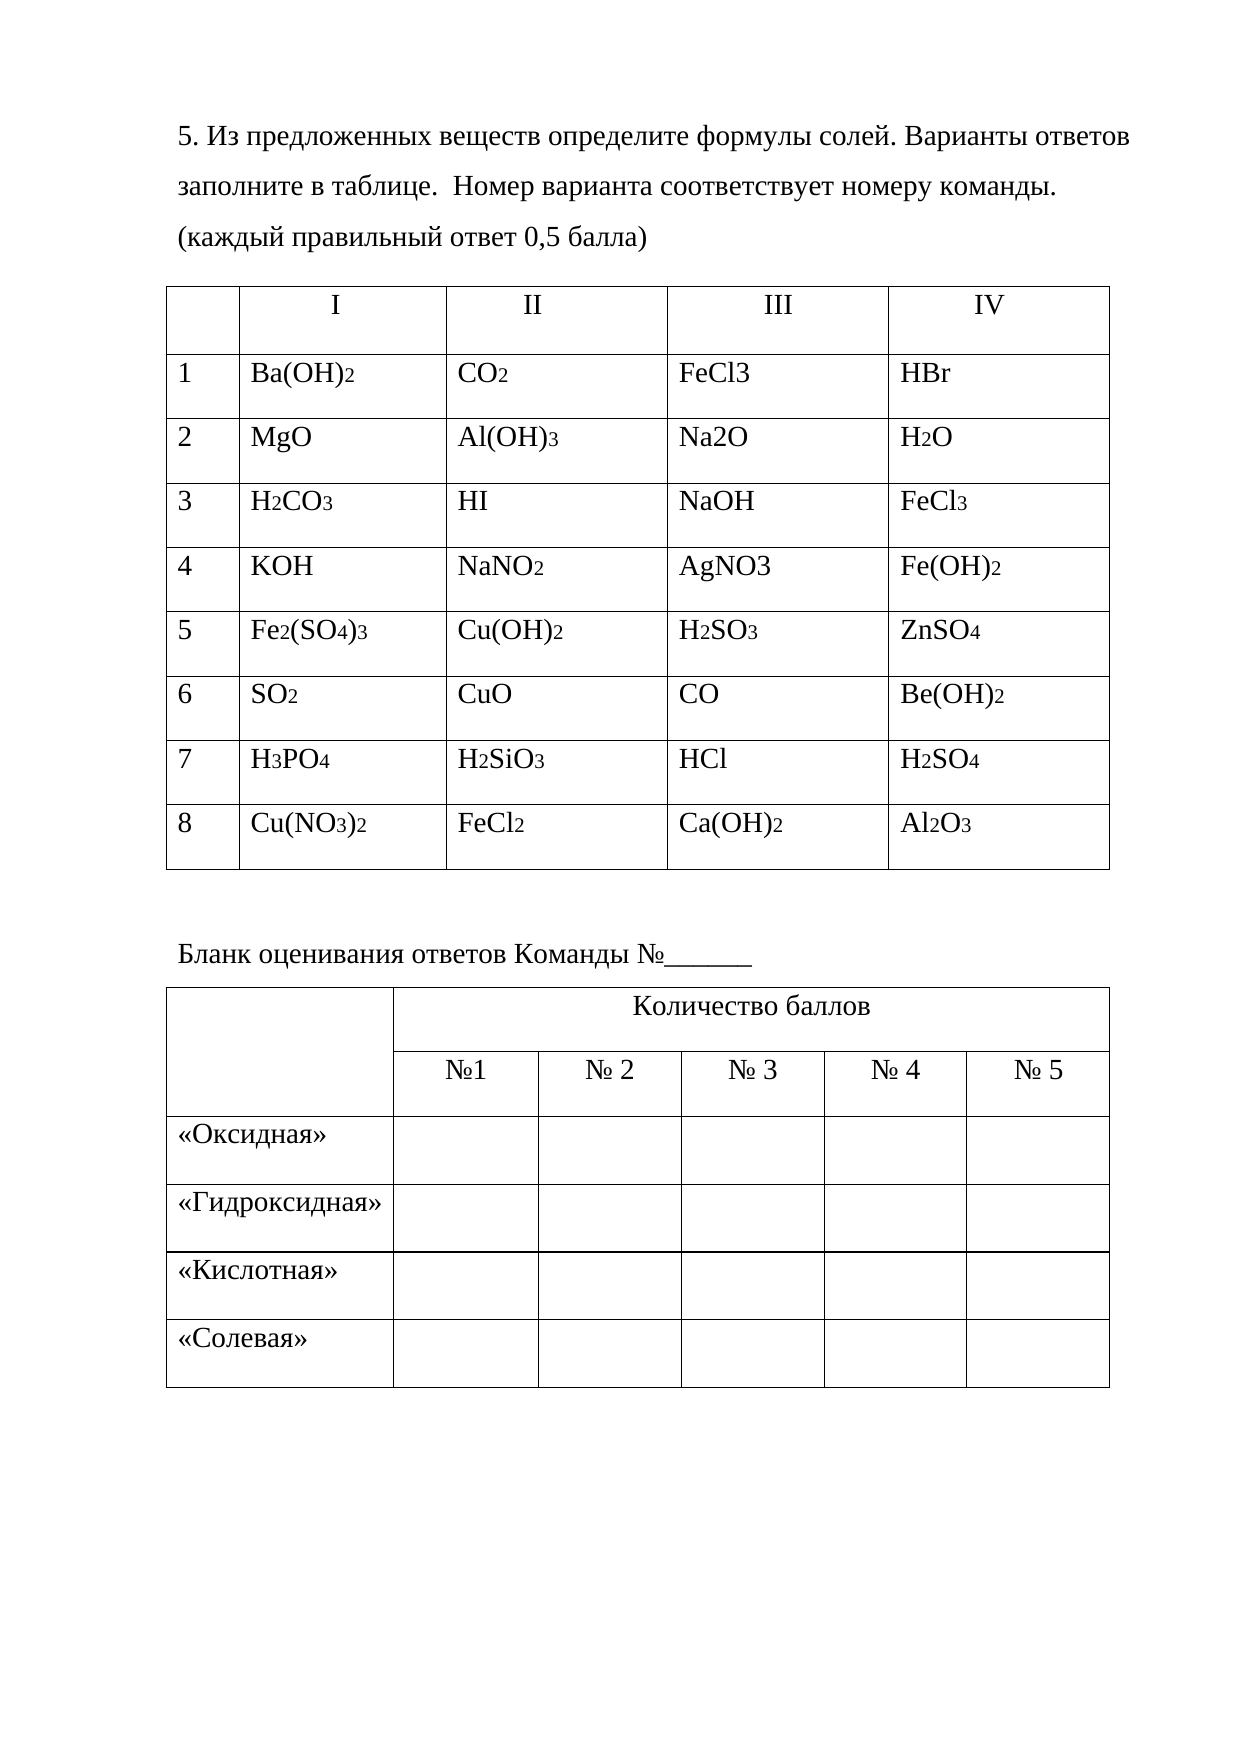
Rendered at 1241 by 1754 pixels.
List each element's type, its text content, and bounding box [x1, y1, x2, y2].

table_cell № 3 [682, 1052, 824, 1116]
table_cell [825, 1185, 966, 1251]
table_cell «Оксидная» [167, 1117, 393, 1183]
table_cell Ba(OH)2 [240, 355, 446, 418]
table_cell KOH [240, 548, 446, 611]
table_cell H2O [889, 419, 1109, 482]
table_cell Cu(OH)2 [447, 612, 667, 676]
table_cell 2 [167, 419, 239, 482]
table_cell 8 [167, 805, 239, 869]
table_cell CO2 [447, 355, 667, 418]
table_cell Al(OH)3 [447, 419, 667, 482]
table_cell H3PO4 [240, 741, 446, 804]
table_cell MgO [240, 419, 446, 482]
table_cell Fe(OH)2 [889, 548, 1109, 611]
table_cell 6 [167, 677, 239, 740]
table_cell [394, 1253, 538, 1319]
table_cell HI [447, 484, 667, 547]
table_cell [825, 1320, 966, 1387]
table_cell [394, 1320, 538, 1387]
table_cell 1 [167, 355, 239, 418]
table_cell NaOH [668, 484, 888, 547]
table_cell [825, 1117, 966, 1183]
table_cell Ca(OH)2 [668, 805, 888, 869]
table_cell «Гидроксидная» [167, 1185, 393, 1251]
text Бланк оценивания ответов Команды №______ [177, 937, 1152, 970]
table_cell № 5 [967, 1052, 1109, 1116]
table_cell 5 [167, 612, 239, 676]
table_cell HBr [889, 355, 1109, 418]
table_cell [967, 1185, 1109, 1251]
table_header Количество баллов [394, 988, 1109, 1051]
table_cell [539, 1320, 681, 1387]
table_header II [447, 287, 667, 354]
table_header [167, 287, 239, 354]
table_cell «Кислотная» [167, 1253, 393, 1319]
table_cell HCl [668, 741, 888, 804]
table_header III [668, 287, 888, 354]
table_cell [682, 1185, 824, 1251]
table_cell №1 [394, 1052, 538, 1116]
table_cell Cu(NO3)2 [240, 805, 446, 869]
table_cell FeCl2 [447, 805, 667, 869]
table_cell № 2 [539, 1052, 681, 1116]
table_cell CuO [447, 677, 667, 740]
table_cell [394, 1117, 538, 1183]
table_cell ZnSO4 [889, 612, 1109, 676]
table_cell [539, 1185, 681, 1251]
table_cell FeCl3 [889, 484, 1109, 547]
table_cell SO2 [240, 677, 446, 740]
table_cell H2SO4 [889, 741, 1109, 804]
table_cell Be(OH)2 [889, 677, 1109, 740]
table_cell 4 [167, 548, 239, 611]
table_cell «Солевая» [167, 1320, 393, 1387]
table_cell 7 [167, 741, 239, 804]
table_cell NaNO2 [447, 548, 667, 611]
table_cell [539, 1253, 681, 1319]
table_cell [682, 1320, 824, 1387]
table_cell Al2O3 [889, 805, 1109, 869]
table_cell [539, 1117, 681, 1183]
table_cell [967, 1117, 1109, 1183]
table_cell [682, 1253, 824, 1319]
table_header [167, 988, 393, 1116]
text 5. Из предложенных веществ определите формулы солей. Варианты ответов заполните в таблице. Номер варианта соответствует номеру команды. (каждый правильный ответ 0,5 балла) [177, 118, 1152, 252]
table_cell Na2O [668, 419, 888, 482]
table_cell CO [668, 677, 888, 740]
table_cell [967, 1320, 1109, 1387]
table_header IV [889, 287, 1109, 354]
table_cell [825, 1253, 966, 1319]
table_cell № 4 [825, 1052, 966, 1116]
table_cell H2SiO3 [447, 741, 667, 804]
table_cell Fe2(SO4)3 [240, 612, 446, 676]
table_header I [240, 287, 446, 354]
table_cell [394, 1185, 538, 1251]
table_cell H2CO3 [240, 484, 446, 547]
table_cell [682, 1117, 824, 1183]
table_cell [967, 1253, 1109, 1319]
table_cell H2SO3 [668, 612, 888, 676]
table_cell 3 [167, 484, 239, 547]
table_cell FeCl3 [668, 355, 888, 418]
table_cell AgNO3 [668, 548, 888, 611]
